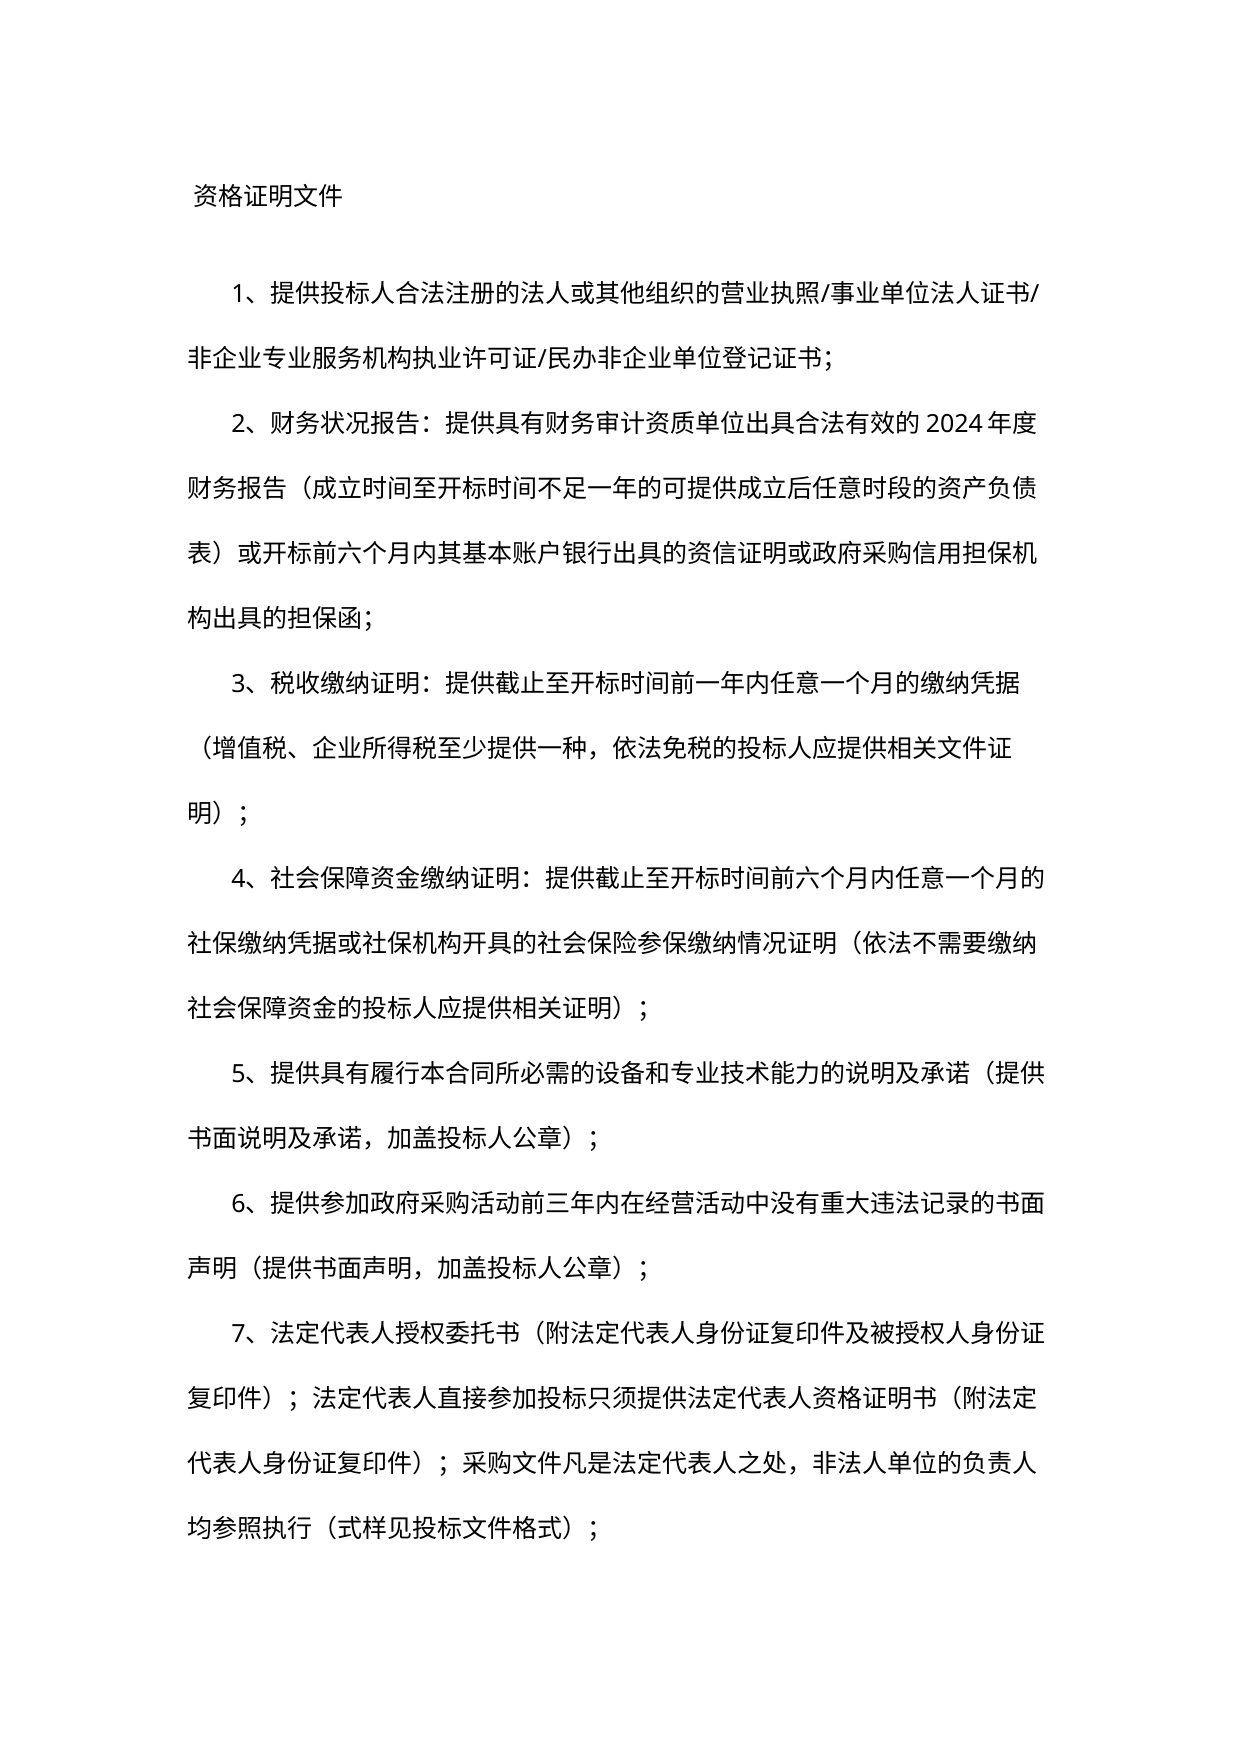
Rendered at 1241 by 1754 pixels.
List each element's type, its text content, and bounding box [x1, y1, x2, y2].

text 资格证明文件 [187, 162, 1053, 227]
text 4、社会保障资金缴纳证明：提供截止至开标时间前六个月内任意一个月的社保缴纳凭据或社保机构开具的社会保险参保缴纳情况证明（依法不需要缴纳社会保障资金的投标人应提供相关证明）； [187, 844, 1053, 1039]
text 1、提供投标人合法注册的法人或其他组织的营业执照/事业单位法人证书/非企业专业服务机构执业许可证/民办非企业单位登记证书； [187, 259, 1053, 389]
text 5、提供具有履行本合同所必需的设备和专业技术能力的说明及承诺（提供书面说明及承诺，加盖投标人公章）； [187, 1039, 1053, 1169]
text 6、提供参加政府采购活动前三年内在经营活动中没有重大违法记录的书面声明（提供书面声明，加盖投标人公章）； [187, 1169, 1053, 1299]
text 7、法定代表人授权委托书（附法定代表人身份证复印件及被授权人身份证复印件）；法定代表人直接参加投标只须提供法定代表人资格证明书（附法定代表人身份证复印件）；采购文件凡是法定代表人之处，非法人单位的负责人均参照执行（式样见投标文件格式）； [187, 1299, 1053, 1559]
text 3、税收缴纳证明：提供截止至开标时间前一年内任意一个月的缴纳凭据（增值税、企业所得税至少提供一种，依法免税的投标人应提供相关文件证明）； [187, 649, 1053, 844]
text 2、财务状况报告：提供具有财务审计资质单位出具合法有效的2024年度财务报告（成立时间至开标时间不足一年的可提供成立后任意时段的资产负债表）或开标前六个月内其基本账户银行出具的资信证明或政府采购信用担保机构出具的担保函； [187, 389, 1053, 649]
